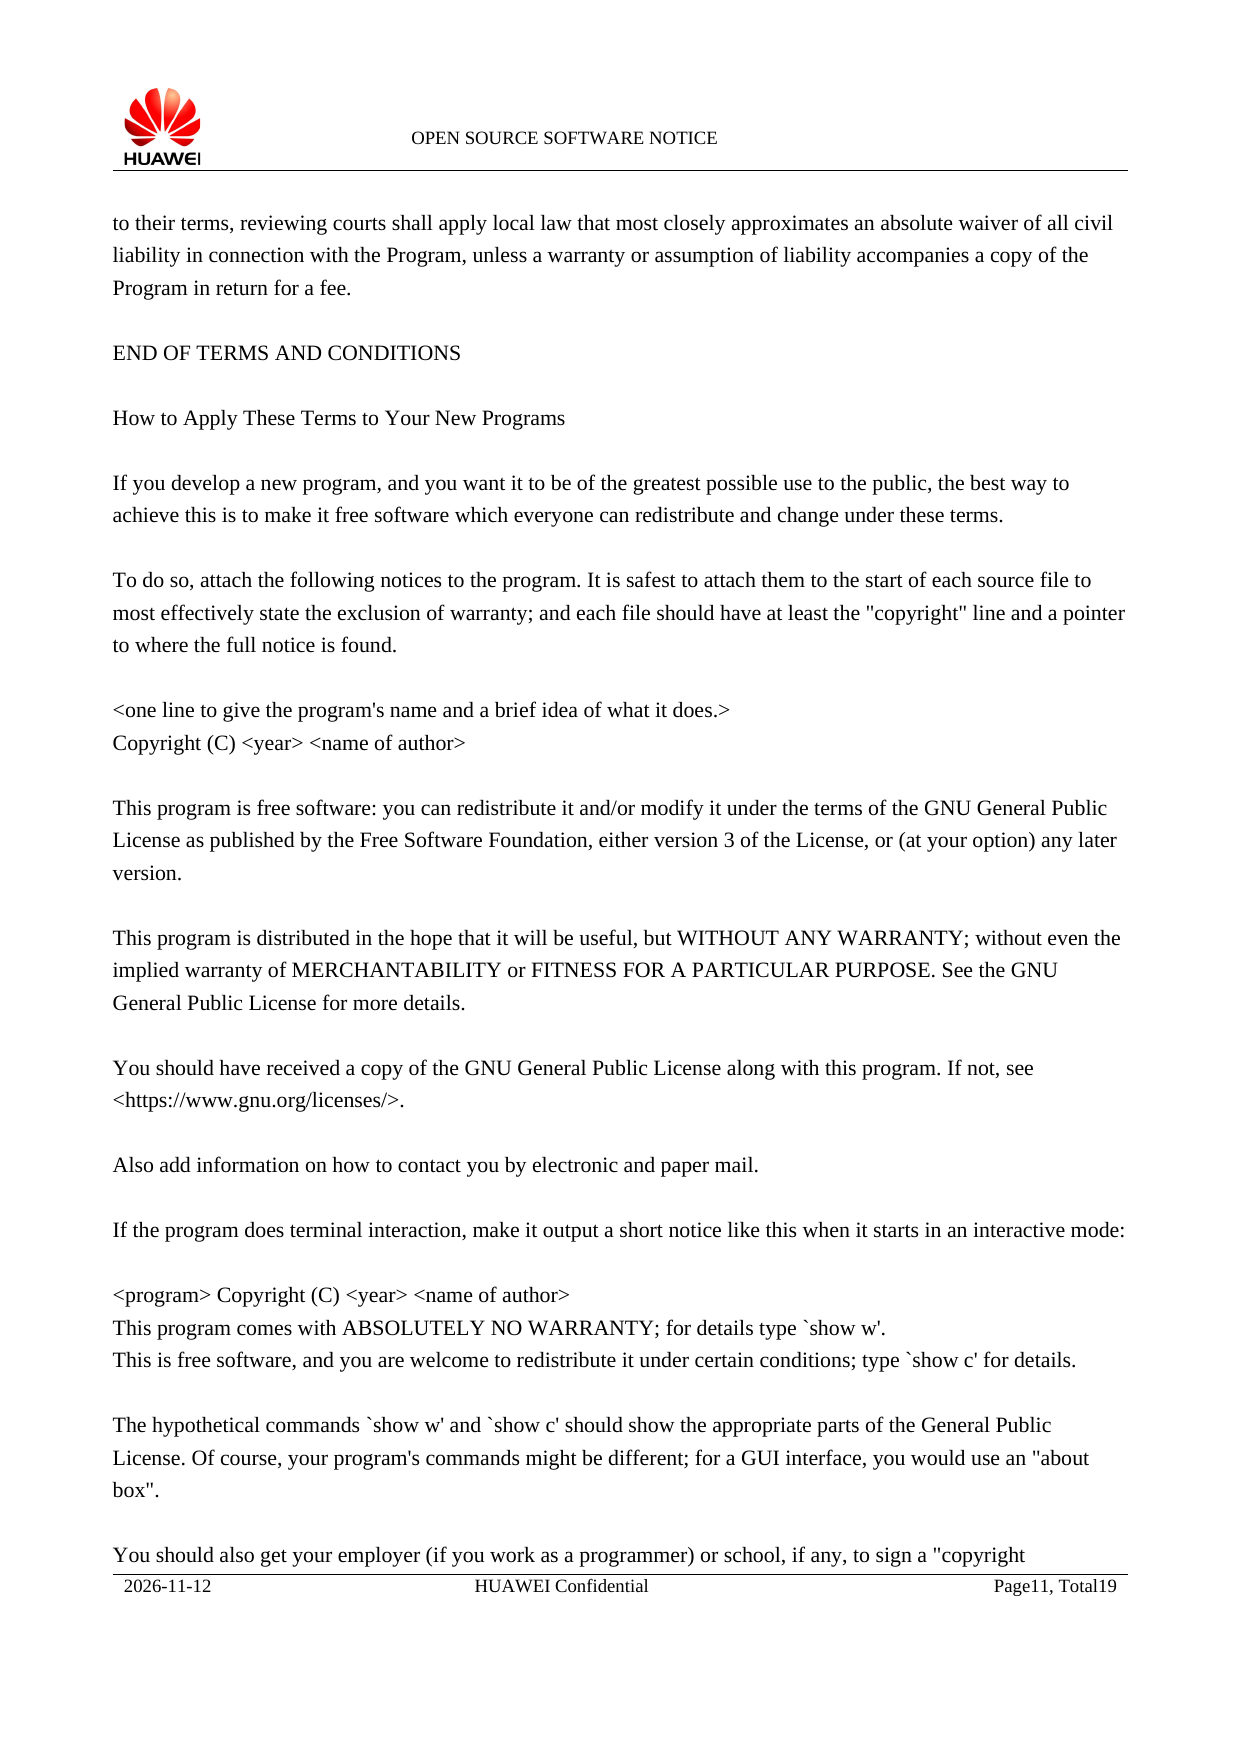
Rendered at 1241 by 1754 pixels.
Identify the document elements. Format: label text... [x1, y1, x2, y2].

picture [124, 88, 201, 165]
